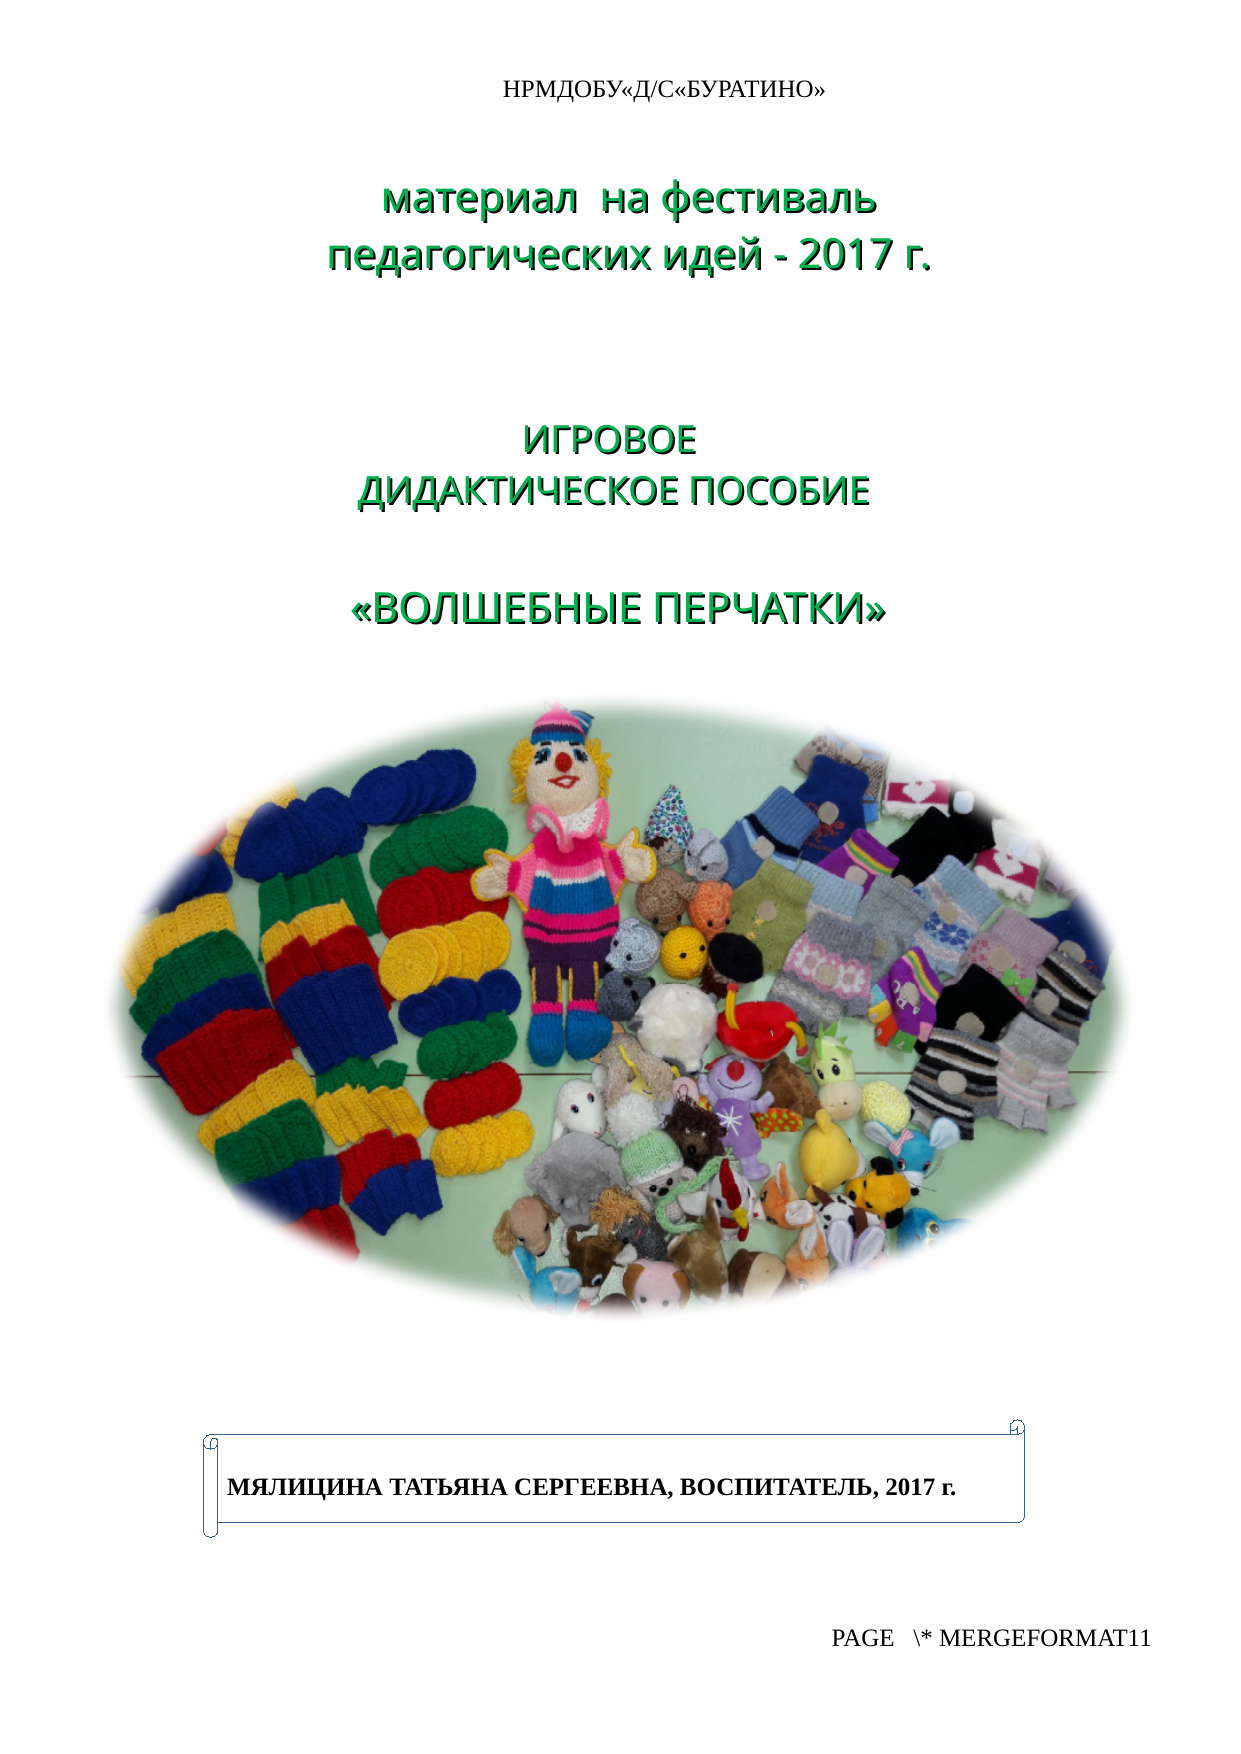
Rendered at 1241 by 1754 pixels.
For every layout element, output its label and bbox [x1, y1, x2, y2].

picture [131, 720, 1107, 1294]
